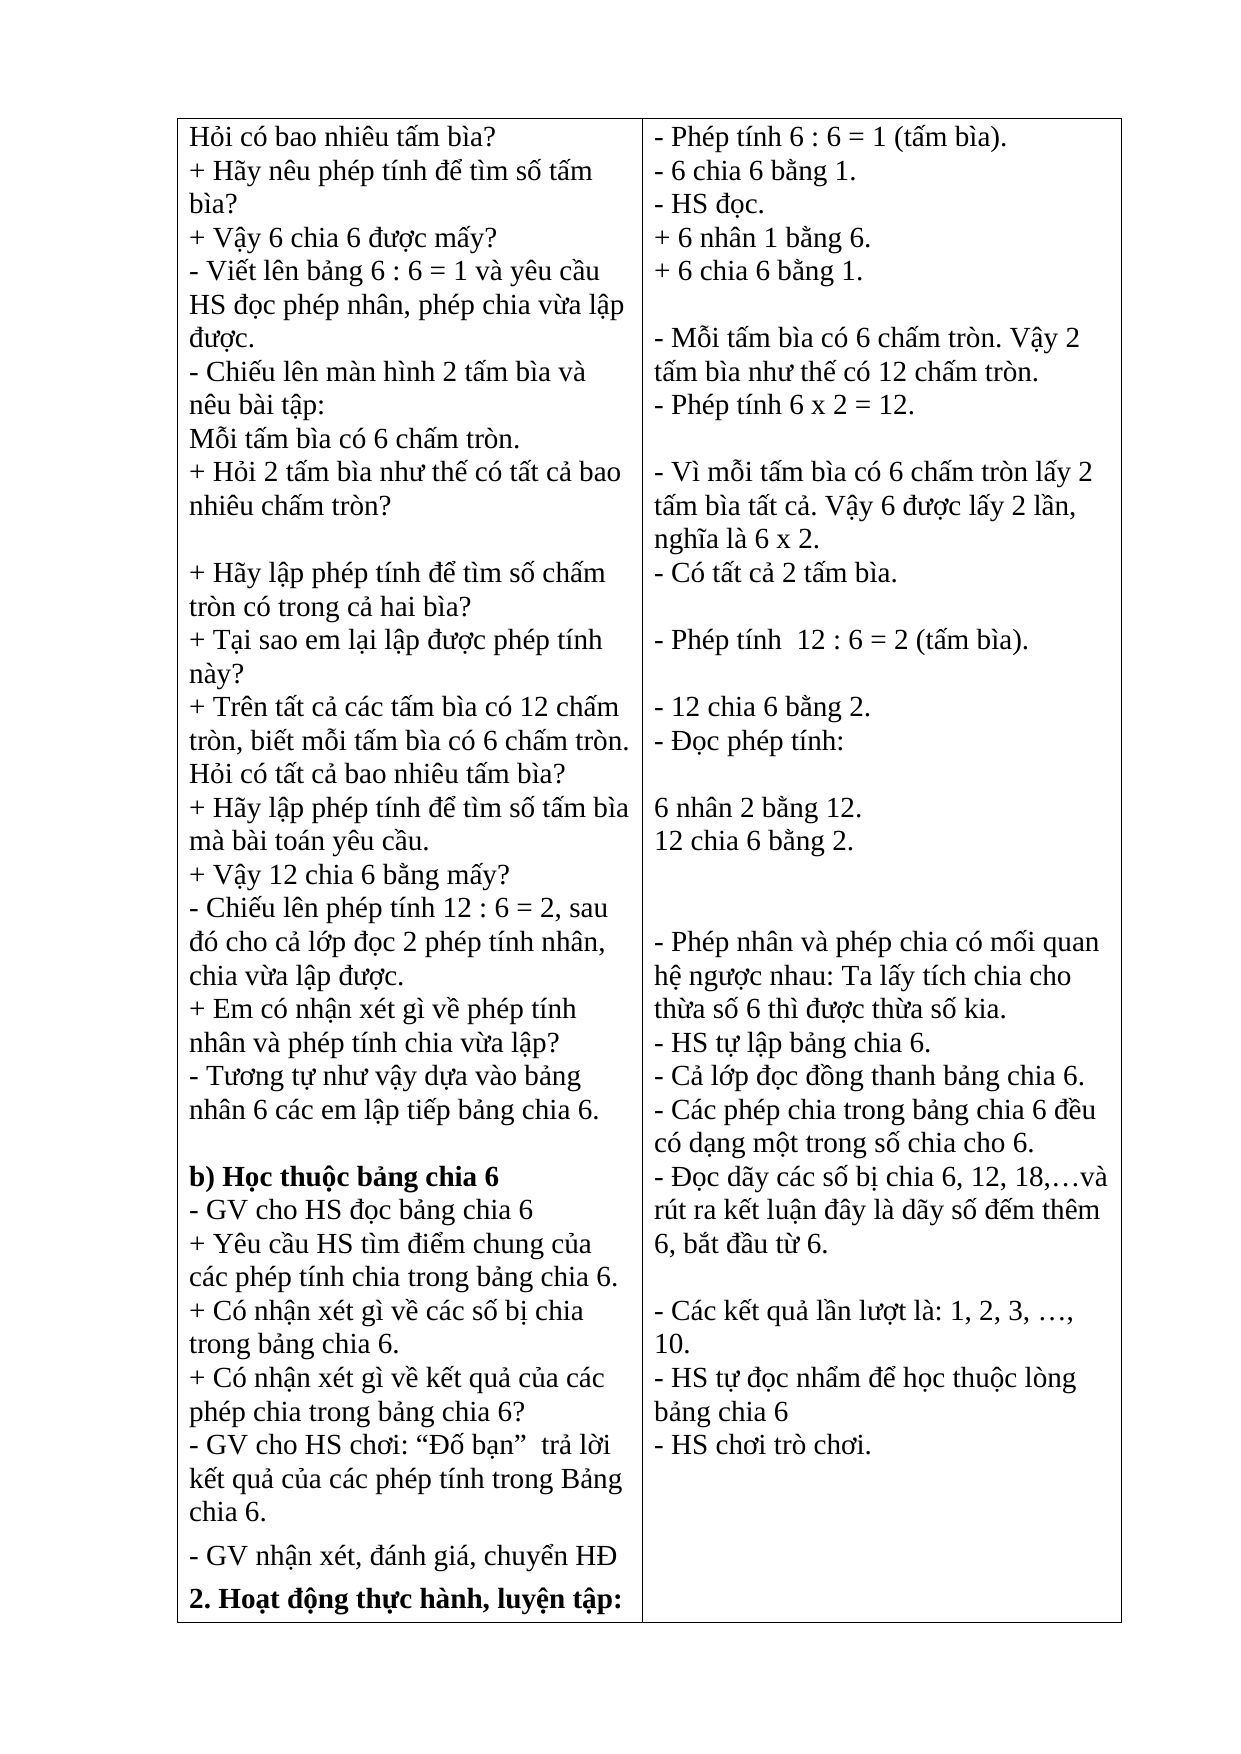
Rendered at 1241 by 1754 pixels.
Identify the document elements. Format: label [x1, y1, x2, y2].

table_cell [643, 119, 1121, 1622]
table_cell [178, 119, 642, 1622]
